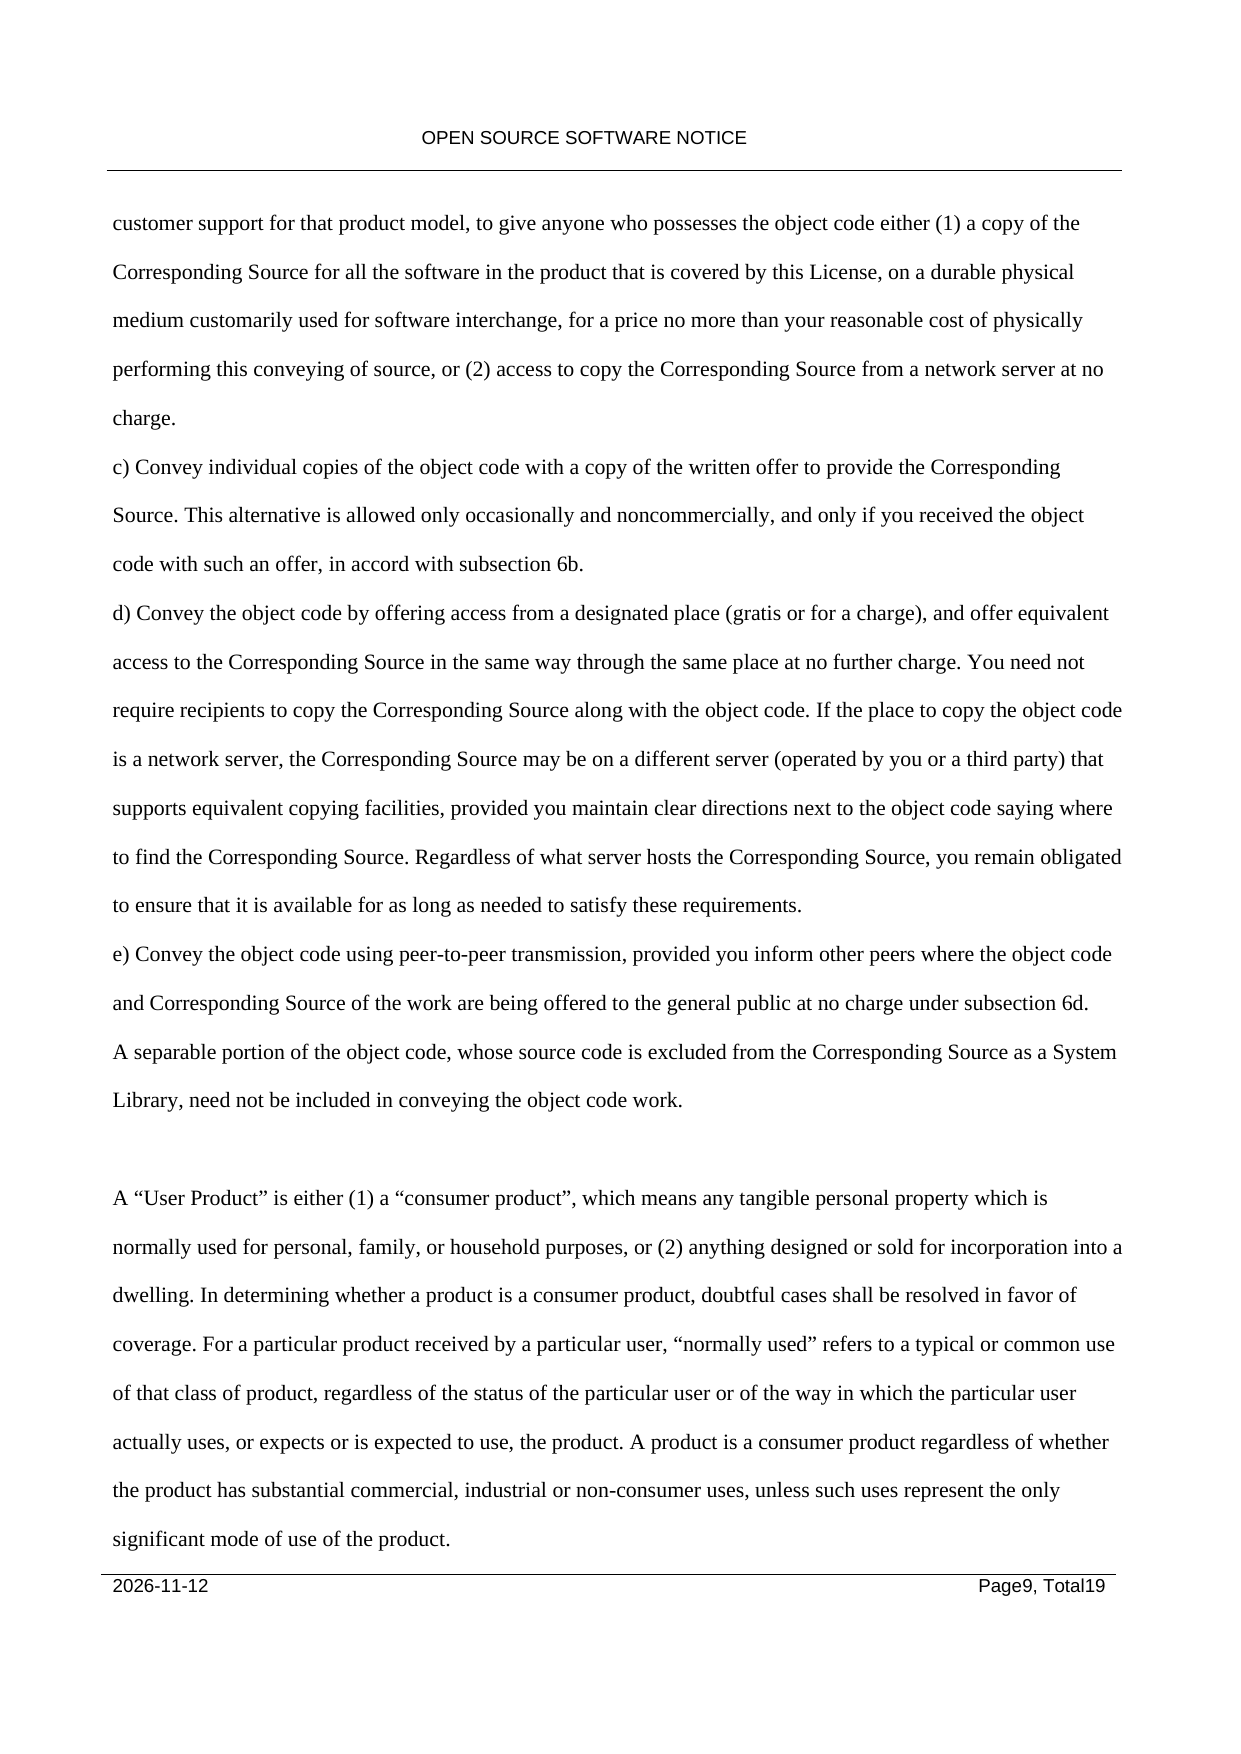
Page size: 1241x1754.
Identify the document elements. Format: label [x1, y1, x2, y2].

text [112, 206, 1128, 1555]
